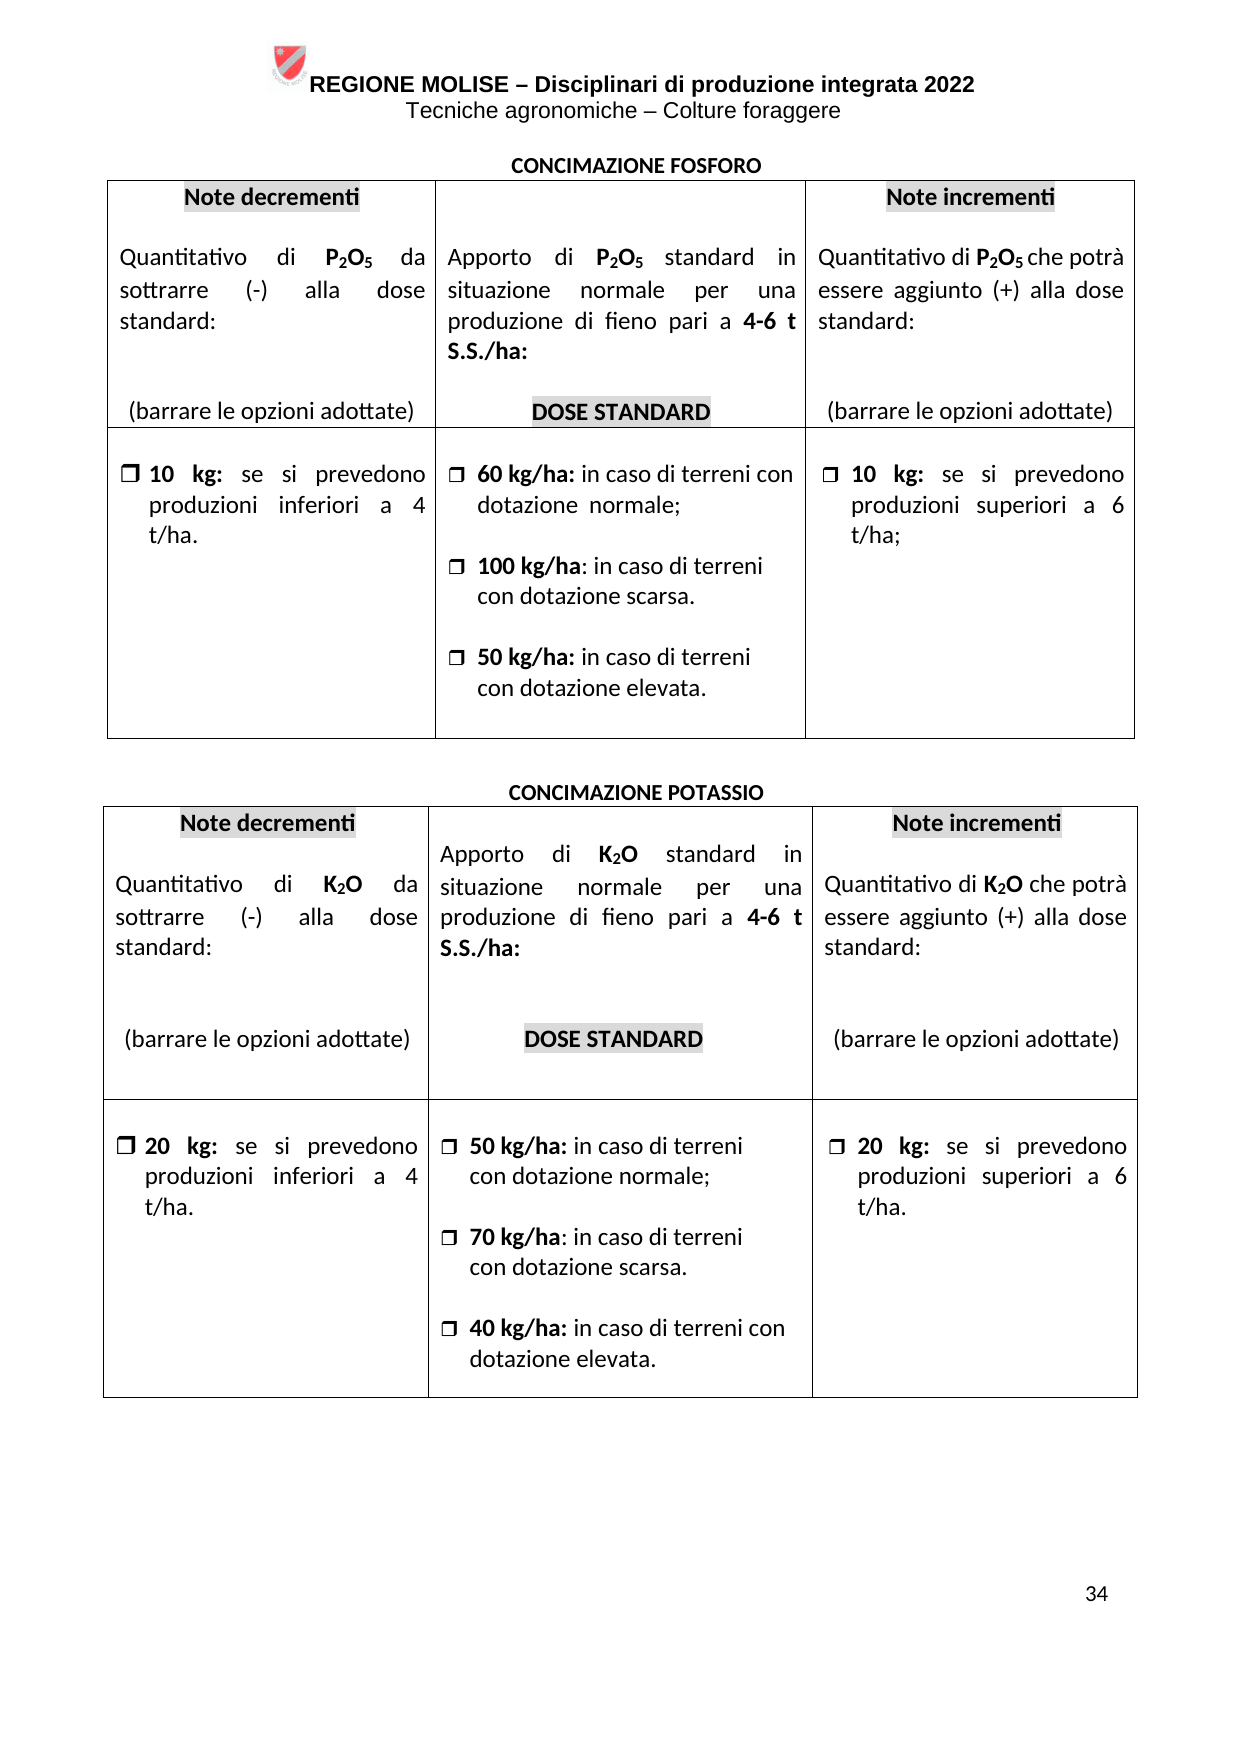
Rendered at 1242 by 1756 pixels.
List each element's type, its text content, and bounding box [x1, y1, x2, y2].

table_header Note incrementi Quantitativo di K2O che potrà essere aggiunto (+) alla dose standard: (barrare le opzioni adottate) [813, 807, 1137, 1098]
table_cell 20 kg: se si prevedono produzioni superiori a 6 t/ha. [813, 1100, 1137, 1397]
table_cell 10 kg: se si prevedono produzioni inferiori a 4 t/ha. [108, 428, 435, 737]
table_cell 60 kg/ha: in caso di terreni con dotazione normale; 100 kg/ha: in caso di terreni con dotazione scarsa. 50 kg/ha: in caso di terreni con dotazione elevata. [436, 428, 805, 737]
table_cell 50 kg/ha: in caso di terreni con dotazione normale; 70 kg/ha: in caso di terreni con dotazione scarsa. 40 kg/ha: in caso di terreni con dotazione elevata. [429, 1100, 812, 1397]
table_cell 10 kg: se si prevedono produzioni superiori a 6 t/ha; [806, 428, 1134, 737]
table_header Note decrementi Quantitativo di K2O da sottrarre (-) alla dose standard: (barrare le opzioni adottate) [104, 807, 428, 1098]
text CONCIMAZIONE FOSFORO [314, 151, 958, 179]
table_header Apporto di P2O5 standard in situazione normale per una produzione di fieno pari a 4-6 t S.S./ha: DOSE STANDARD [436, 181, 805, 427]
table_cell 20 kg: se si prevedono produzioni inferiori a 4 t/ha. [104, 1100, 428, 1397]
table_header Apporto di K2O standard in situazione normale per una produzione di fieno pari a 4-6 t S.S./ha: DOSE STANDARD [429, 807, 812, 1098]
table_header Note incrementi Quantitativo di P2O5 che potrà essere aggiunto (+) alla dose standard: (barrare le opzioni adottate) [806, 181, 1134, 427]
text CONCIMAZIONE POTASSIO [314, 778, 958, 806]
table_header Note decrementi Quantitativo di P2O5 da sottrarre (-) alla dose standard: (barrare le opzioni adottate) [108, 181, 435, 427]
